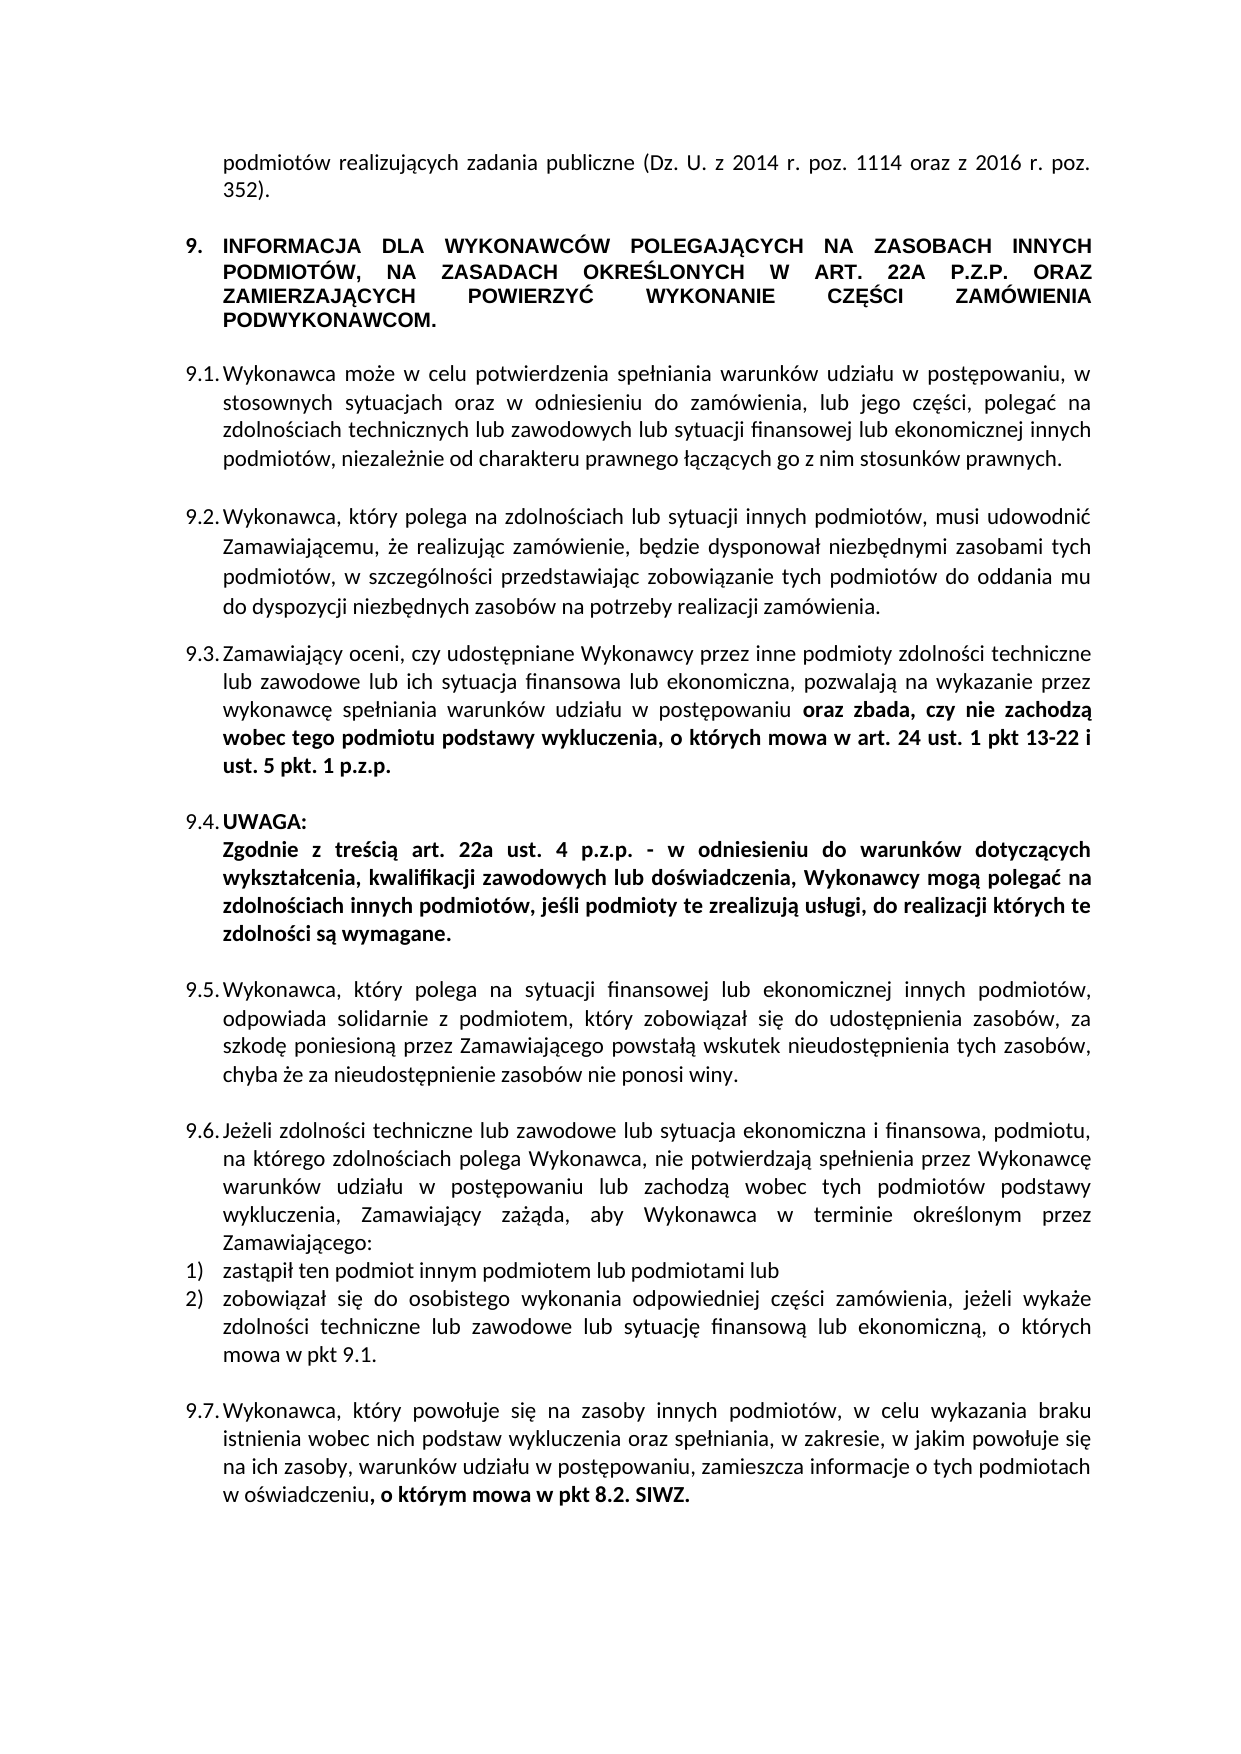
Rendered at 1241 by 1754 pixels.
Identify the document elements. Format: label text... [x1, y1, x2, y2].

list Zamawiający oceni, czy udostępniane Wykonawcy przez inne podmioty zdolności techniczne lub zawodowe lub ich sytuacja finansowa lub ekonomiczna, pozwalają na wykazanie przez wykonawcę spełniania warunków udziału w postępowaniu oraz zbada, czy nie zachodzą wobec tego podmiotu podstawy wykluczenia, o których mowa w art. 24 ust. 1 pkt 13-22 i ust. 5 pkt. 1 p.z.p. [185, 639, 1093, 779]
list INFORMACJA DLA WYKONAWCÓW POLEGAJĄCYCH NA ZASOBACH INNYCH PODMIOTÓW, NA ZASADACH OKREŚLONYCH W ART. 22A P.Z.P. ORAZ ZAMIERZAJĄCYCH POWIERZYĆ WYKONANIE CZĘŚCI ZAMÓWIENIA PODWYKONAWCOM. [185, 232, 1093, 332]
list Jeżeli zdolności techniczne lub zawodowe lub sytuacja ekonomiczna i finansowa, podmiotu, na którego zdolnościach polega Wykonawca, nie potwierdzają spełnienia przez Wykonawcę warunków udziału w postępowaniu lub zachodzą wobec tych podmiotów podstawy wykluczenia, Zamawiający zażąda, aby Wykonawca w terminie określonym przez Zamawiającego: [185, 1116, 1093, 1256]
list UWAGA: [185, 807, 1093, 836]
list Zgodnie z treścią art. 22a ust. 4 p.z.p. - w odniesieniu do warunków dotyczących wykształcenia, kwalifikacji zawodowych lub doświadczenia, Wykonawcy mogą polegać na zdolnościach innych podmiotów, jeśli podmioty te zrealizują usługi, do realizacji których te zdolności są wymagane. [223, 836, 1093, 948]
list zobowiązał się do osobistego wykonania odpowiedniej części zamówienia, jeżeli wykaże zdolności techniczne lub zawodowe lub sytuację finansową lub ekonomiczną, o których mowa w pkt 9.1. [185, 1284, 1093, 1368]
list zastąpił ten podmiot innym podmiotem lub podmiotami lub [185, 1256, 1093, 1284]
list Wykonawca, który powołuje się na zasoby innych podmiotów, w celu wykazania braku istnienia wobec nich podstaw wykluczenia oraz spełniania, w zakresie, w jakim powołuje się na ich zasoby, warunków udziału w postępowaniu, zamieszcza informacje o tych podmiotach w oświadczeniu, o którym mowa w pkt 8.2. SIWZ. [185, 1396, 1093, 1508]
list Wykonawca może w celu potwierdzenia spełniania warunków udziału w postępowaniu, w stosownych sytuacjach oraz w odniesieniu do zamówienia, lub jego części, polegać na zdolnościach technicznych lub zawodowych lub sytuacji finansowej lub ekonomicznej innych podmiotów, niezależnie od charakteru prawnego łączących go z nim stosunków prawnych. [185, 359, 1093, 472]
text Wykonawca, który polega na zdolnościach lub sytuacji innych podmiotów, musi udowodnić Zamawiającemu, że realizując zamówienie, będzie dysponował niezbędnymi zasobami tych podmiotów, w szczególności przedstawiając zobowiązanie tych podmiotów do oddania mu do dyspozycji niezbędnych zasobów na potrzeby realizacji zamówienia. [185, 502, 1093, 621]
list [185, 148, 1093, 204]
list Wykonawca, który polega na sytuacji finansowej lub ekonomicznej innych podmiotów, odpowiada solidarnie z podmiotem, który zobowiązał się do udostępnienia zasobów, za szkodę poniesioną przez Zamawiającego powstałą wskutek nieudostępnienia tych zasobów, chyba że za nieudostępnienie zasobów nie ponosi winy. [185, 976, 1093, 1088]
